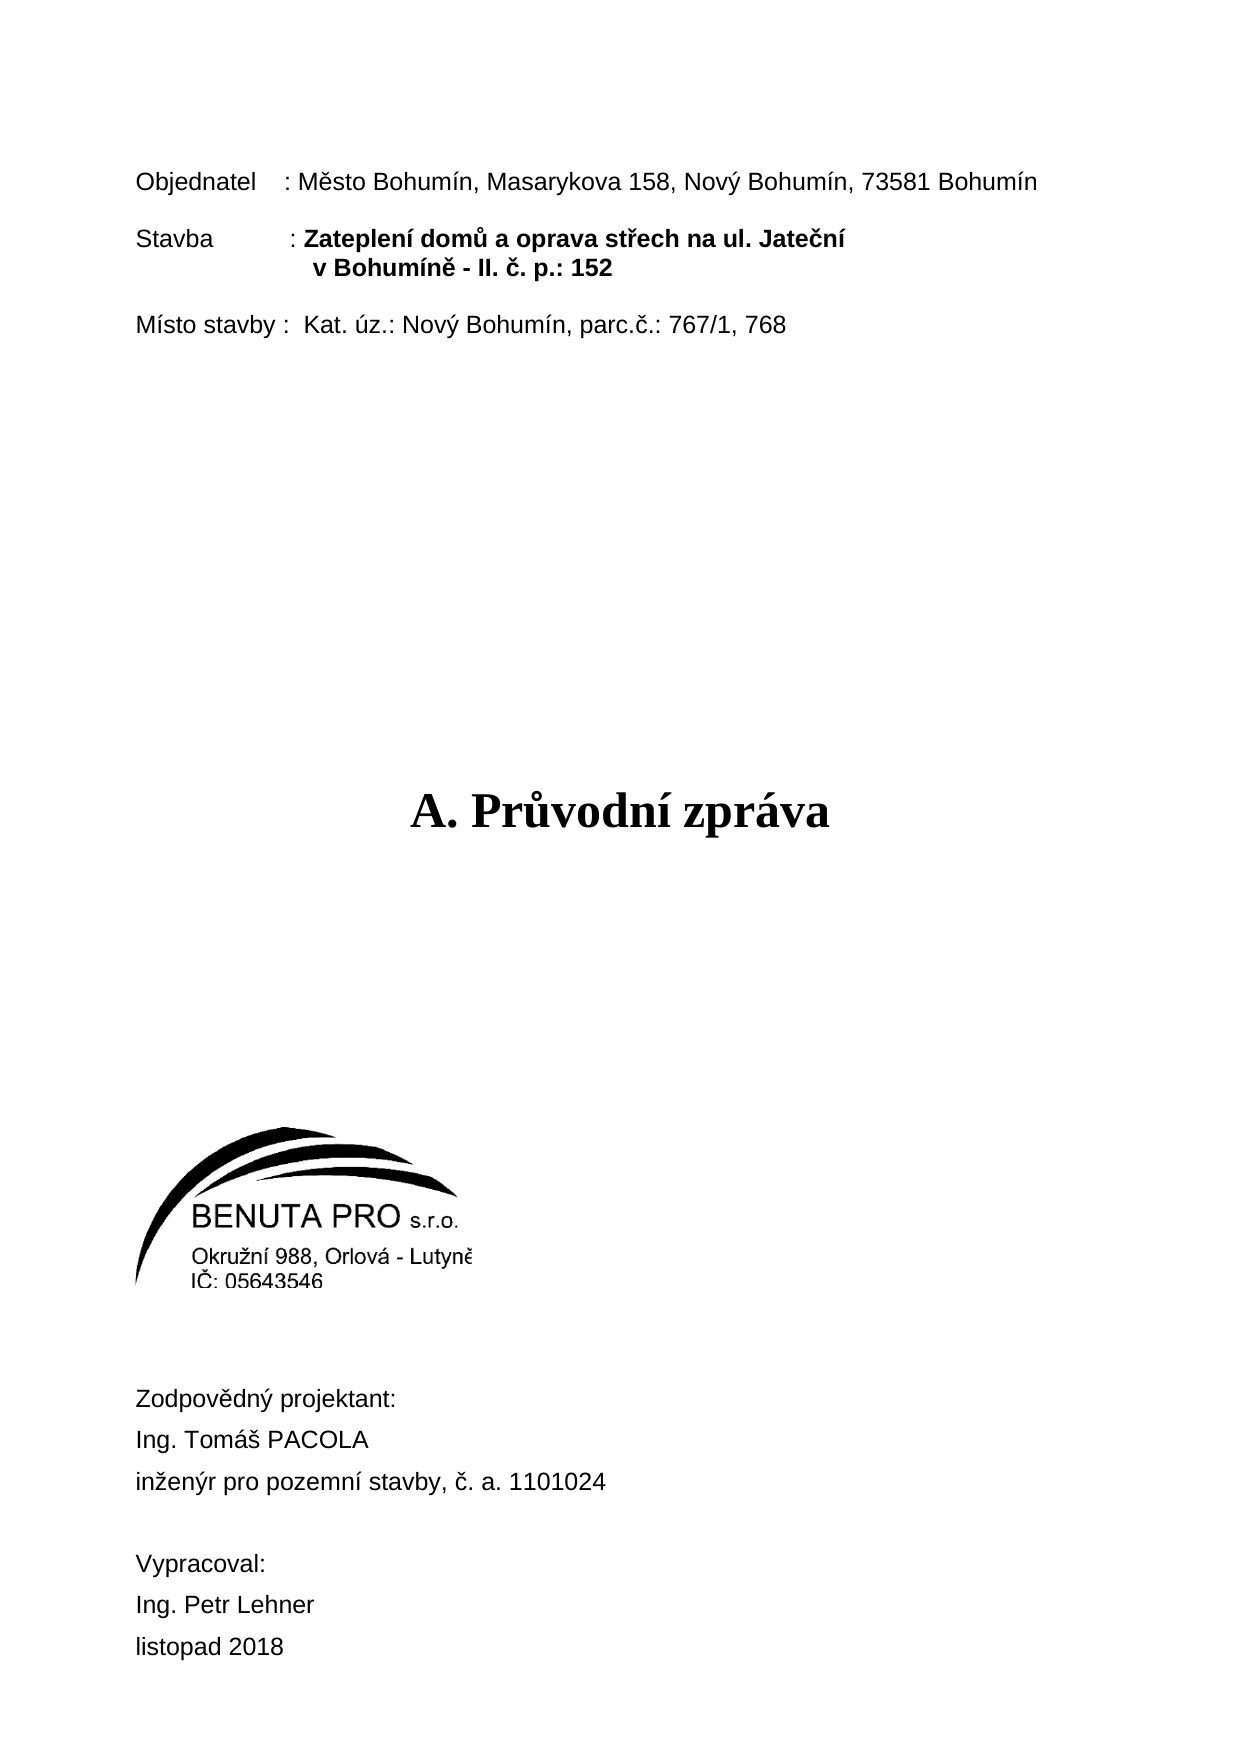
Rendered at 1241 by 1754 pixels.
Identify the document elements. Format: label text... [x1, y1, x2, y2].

text listopad 2018 [135, 1632, 1105, 1660]
text A. Průvodní zpráva [135, 781, 1105, 838]
picture [134, 1127, 472, 1287]
text inženýr pro pozemní stavby, č. a. 1101024 [135, 1467, 1105, 1495]
text Ing. Petr Lehner [135, 1590, 1105, 1619]
text Zodpovědný projektant: [135, 1384, 1105, 1413]
text Stavba : Zateplení domů a oprava střech na ul. Jateční v Bohumíně - II. č. p.: 152 [135, 224, 1105, 282]
text Objednatel : Město Bohumín, Masarykova 158, Nový Bohumín, 73581 Bohumín [135, 167, 1105, 195]
text Ing. Tomáš PACOLA [135, 1425, 1105, 1454]
text Místo stavby : Kat. úz.: Nový Bohumín, parc.č.: 767/1, 768 [135, 310, 1105, 339]
text Vypracoval: [135, 1549, 1105, 1578]
